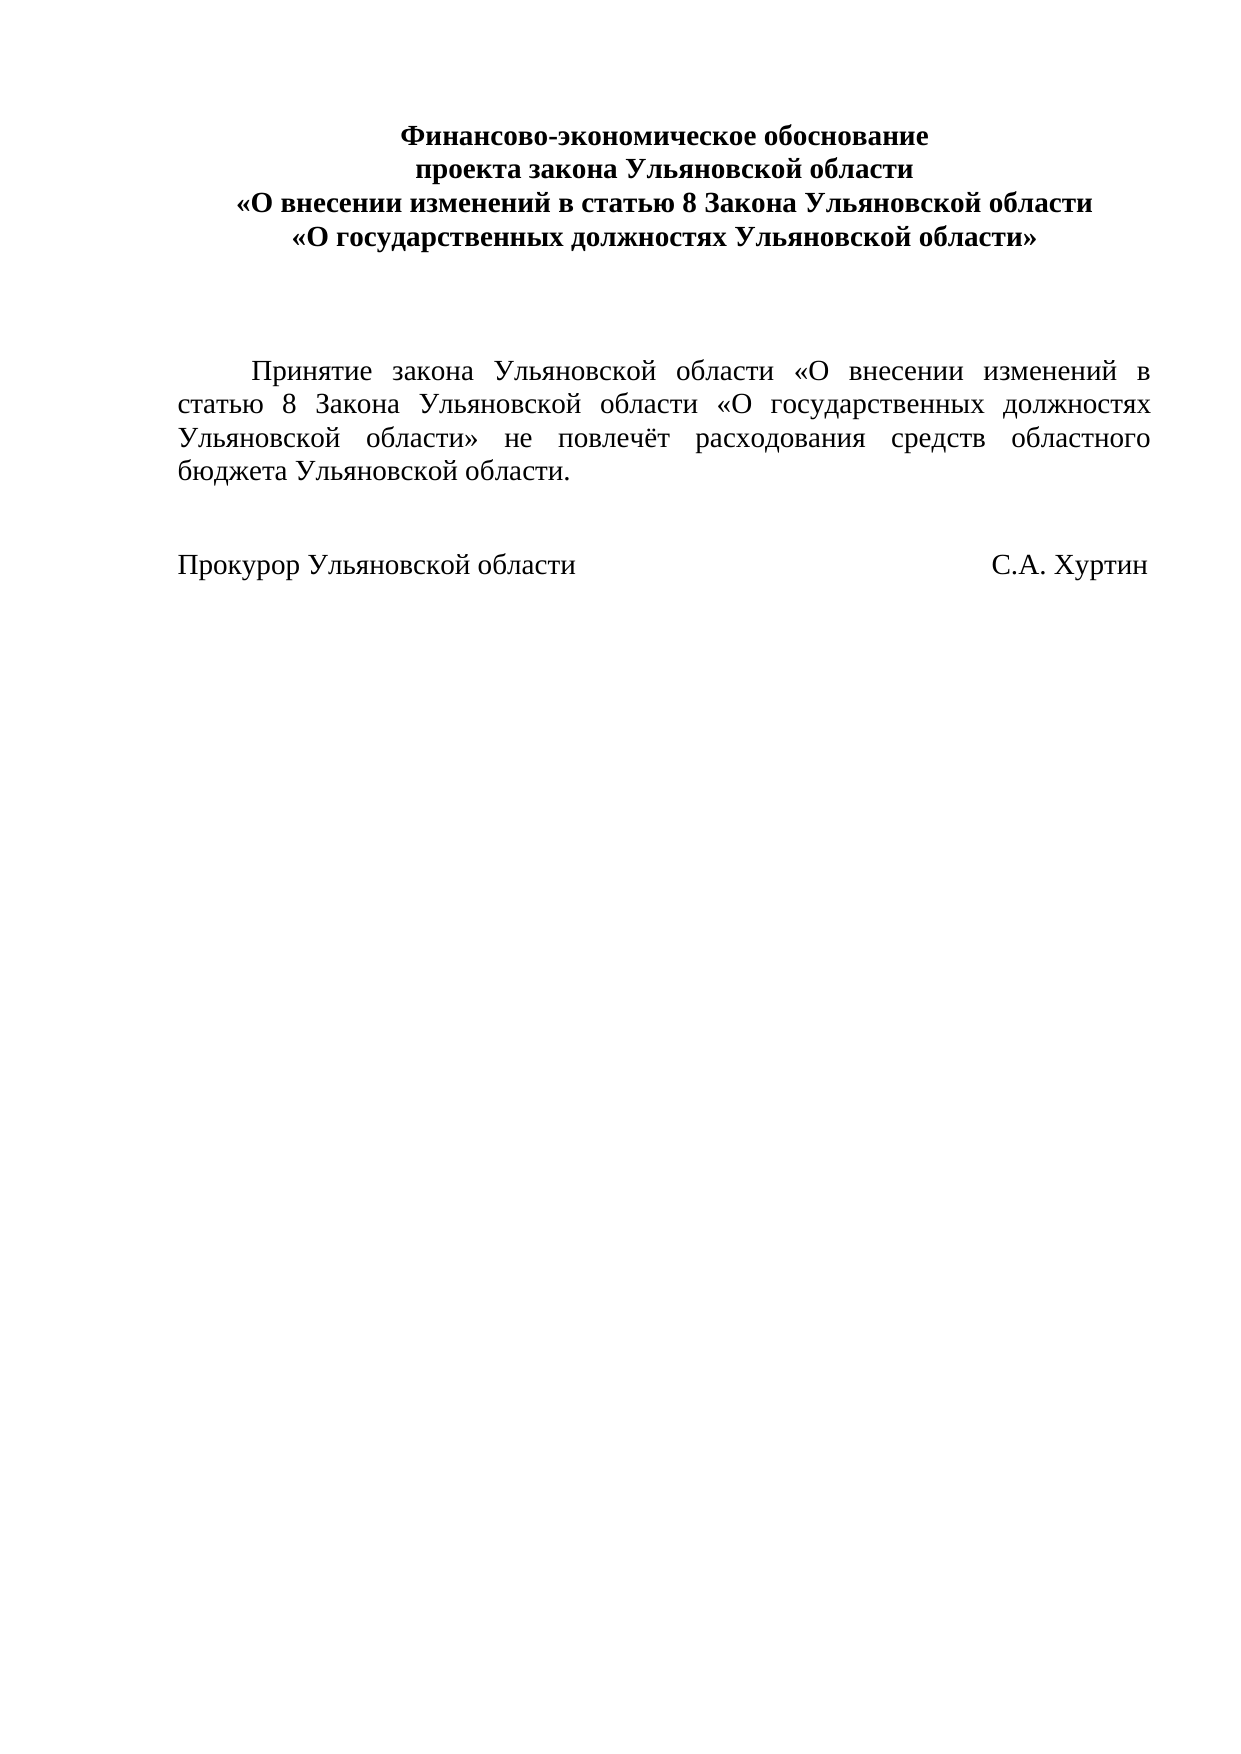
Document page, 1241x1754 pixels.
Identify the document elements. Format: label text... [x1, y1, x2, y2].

text Принятие закона Ульяновской области «О внесении изменений в статью 8 Закона Ульяновской области «О государственных должностях Ульяновской области» не повлечёт расходования средств областного бюджета Ульяновской области. [177, 353, 1152, 487]
text Финансово-экономическое обоснование [177, 118, 1152, 152]
text проекта закона Ульяновской области [177, 152, 1152, 185]
text Прокурор Ульяновской области С.А. Хуртин [177, 554, 1152, 579]
text «О государственных должностях Ульяновской области» [177, 219, 1152, 252]
text «О внесении изменений в статью 8 Закона Ульяновской области [177, 185, 1152, 219]
